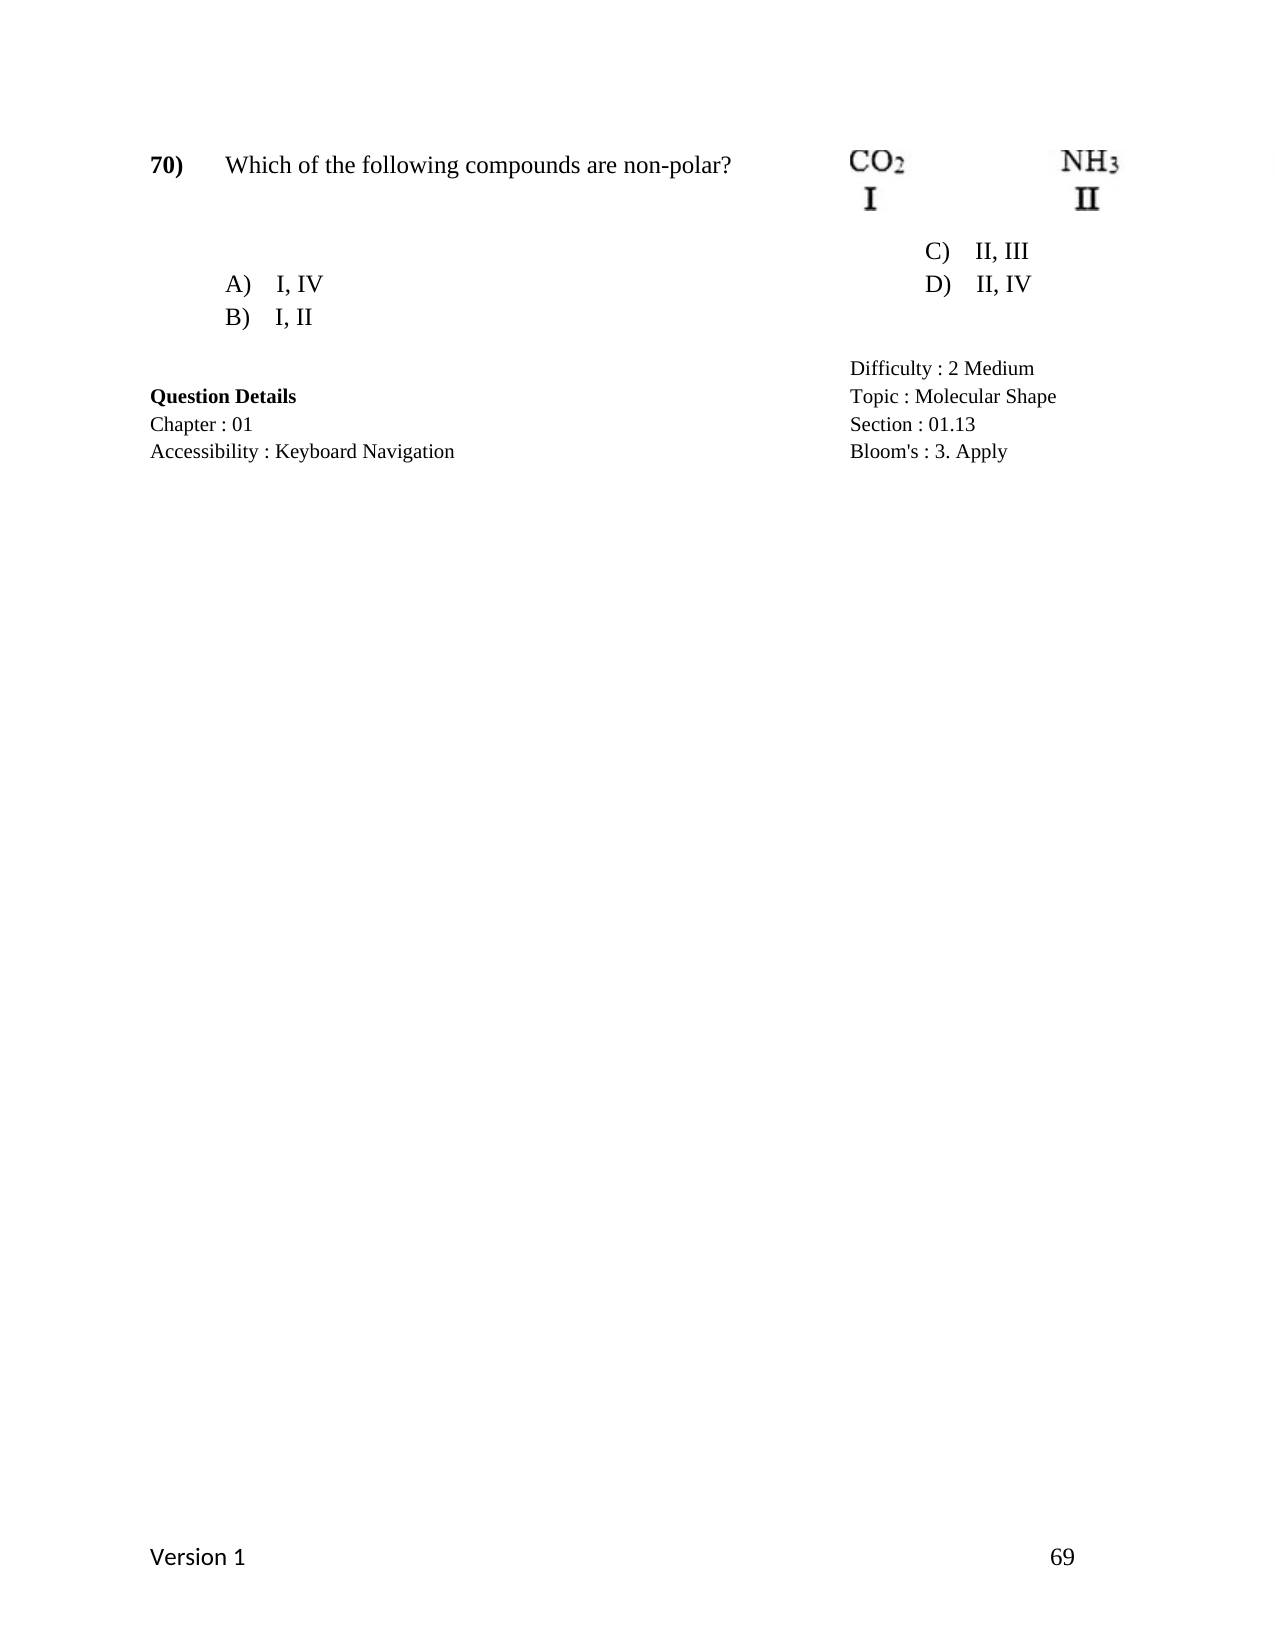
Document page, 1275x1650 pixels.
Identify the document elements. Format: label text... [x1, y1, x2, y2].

text A) I, IV B) I, II C) II, III D) II, IV [850, 236, 1125, 331]
text 70) Which of the following compounds are non-polar? [150, 150, 775, 179]
picture [850, 150, 1275, 211]
text A) I, IV B) I, II C) II, III D) II, IV [150, 236, 775, 331]
text Question Details Chapter : 01 Accessibility : Keyboard Navigation Difficulty : 2 Medium Topic : Molecular Shape Section : 01.13 Bloom's : 3. Apply [150, 356, 775, 463]
text Question Details Chapter : 01 Accessibility : Keyboard Navigation Difficulty : 2 Medium Topic : Molecular Shape Section : 01.13 Bloom's : 3. Apply [850, 356, 1125, 463]
